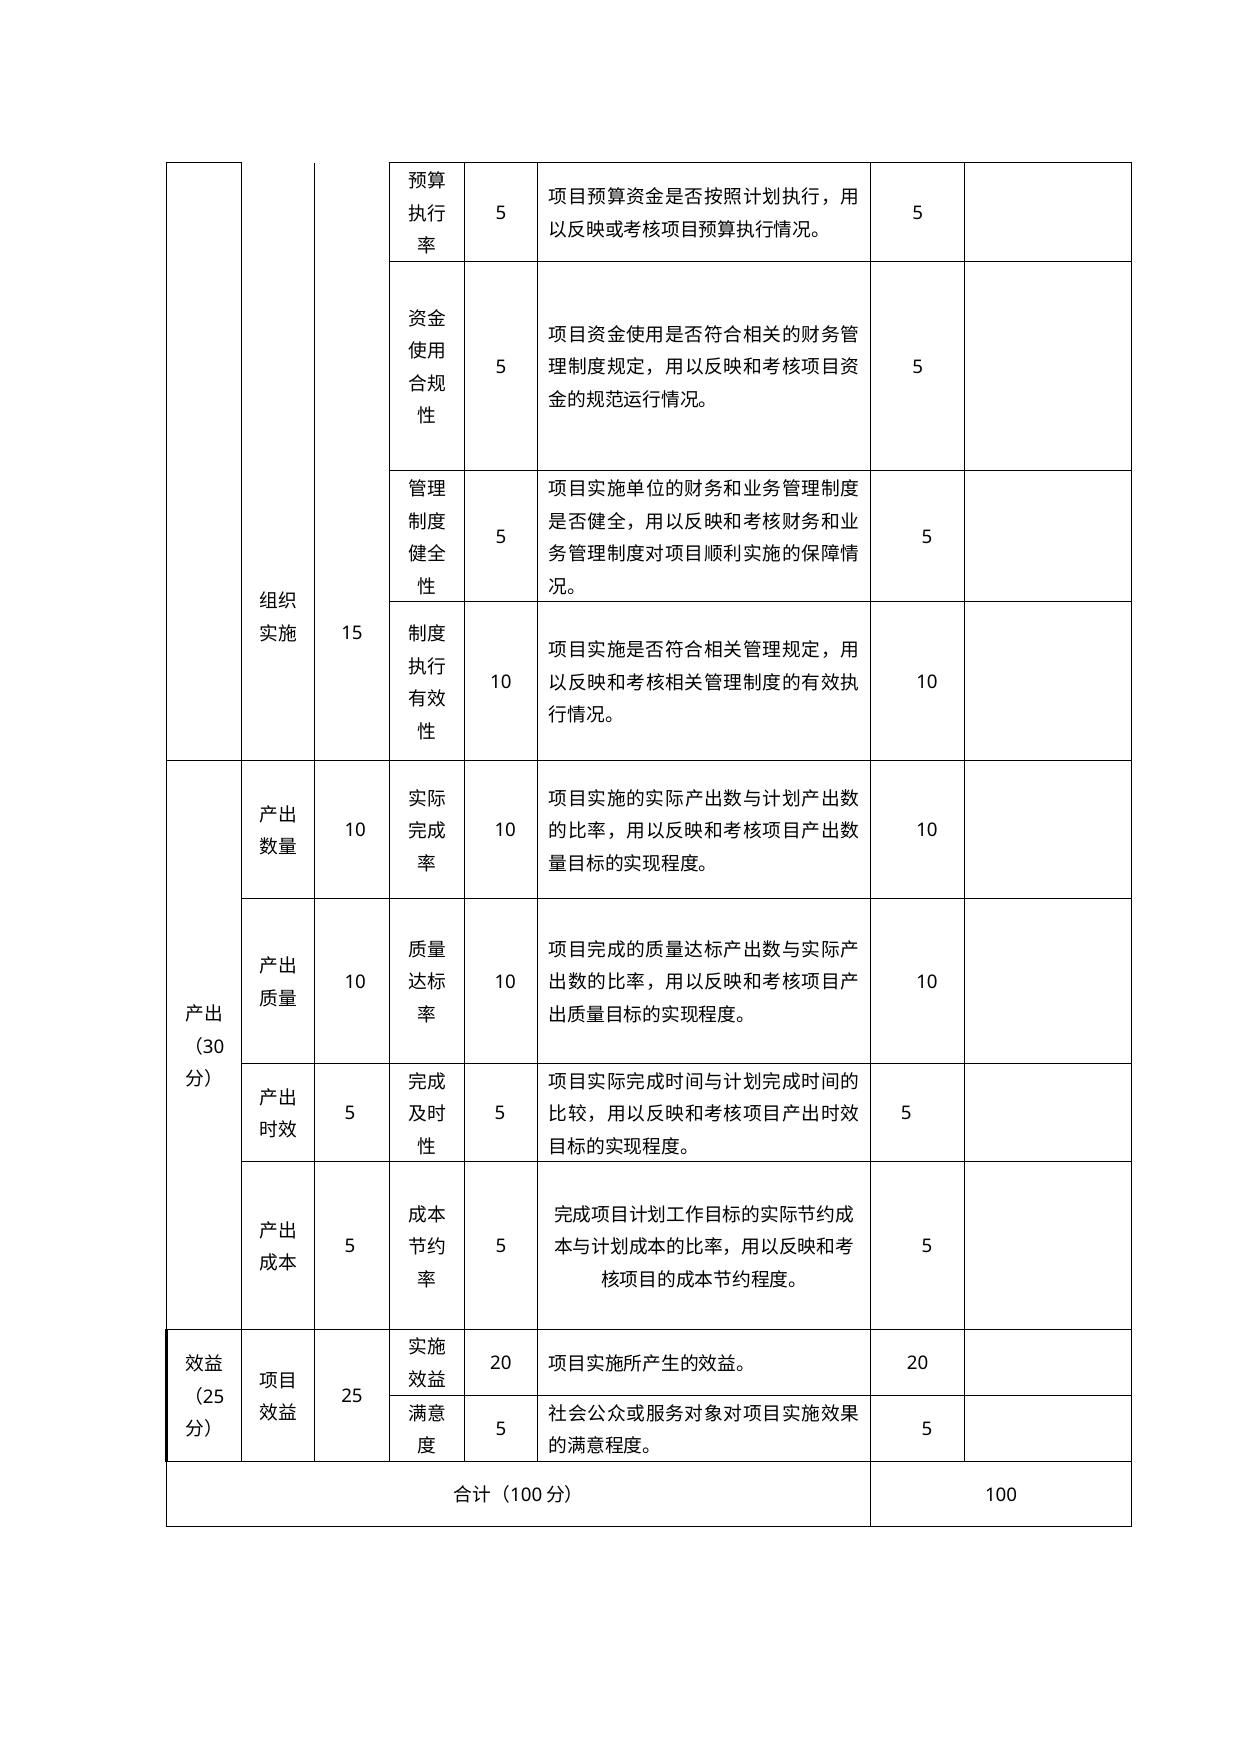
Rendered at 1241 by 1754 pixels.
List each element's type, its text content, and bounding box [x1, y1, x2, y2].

table_cell 5 [871, 471, 964, 601]
table_cell [965, 1162, 1131, 1328]
table_cell 项目完成的质量达标产出数与实际产出数的比率，用以反映和考核项目产出质量目标的实现程度。 [538, 899, 870, 1063]
table_cell 5 [465, 163, 537, 261]
table_cell 实际完成率 [390, 761, 464, 898]
table_cell [965, 899, 1131, 1063]
table_cell 10 [871, 761, 964, 898]
table_cell 完成项目计划工作目标的实际节约成本与计划成本的比率，用以反映和考核项目的成本节约程度。 [538, 1162, 870, 1328]
table_cell 预算执行率 [390, 163, 464, 261]
table_cell 实施效益 [390, 1330, 464, 1394]
table_cell 5 [871, 1064, 964, 1161]
table_cell 20 [871, 1330, 964, 1394]
table_cell [965, 471, 1131, 601]
table_cell 项目效益 [242, 1330, 314, 1461]
table_cell 10 [315, 761, 389, 898]
table_cell 5 [871, 1162, 964, 1328]
table_cell 5 [465, 262, 537, 470]
table_cell [965, 1330, 1131, 1394]
table_cell 产出成本 [242, 1162, 314, 1328]
table_cell 5 [315, 1162, 389, 1328]
table_cell 产出 （30分） [167, 761, 241, 1328]
table_cell 100 [871, 1462, 1131, 1526]
table_cell 10 [465, 899, 537, 1063]
table_cell [965, 262, 1131, 470]
table_cell 产出时效 [242, 1064, 314, 1161]
table_cell 5 [465, 1064, 537, 1161]
table_cell 制度执行有效性 [390, 602, 464, 760]
table_cell 质量达标率 [390, 899, 464, 1063]
table_cell [965, 1396, 1131, 1461]
table_cell 完成及时性 [390, 1064, 464, 1161]
table_cell 项目预算资金是否按照计划执行，用以反映或考核项目预算执行情况。 [538, 163, 870, 261]
table_cell 成本节约率 [390, 1162, 464, 1328]
table_cell 项目实施所产生的效益。 [538, 1330, 870, 1394]
table_cell 管理制度健全性 [390, 471, 464, 601]
table_cell 项目资金使用是否符合相关的财务管理制度规定，用以反映和考核项目资金的规范运行情况。 [538, 262, 870, 470]
table_cell 20 [465, 1330, 537, 1394]
table_cell 10 [315, 899, 389, 1063]
table_cell 5 [871, 163, 964, 261]
table_cell 合计（100分） [167, 1462, 870, 1526]
table_cell 社会公众或服务对象对项目实施效果的满意程度。 [538, 1396, 870, 1461]
table_cell 项目实施是否符合相关管理规定，用以反映和考核相关管理制度的有效执行情况。 [538, 602, 870, 760]
table_cell 25 [315, 1330, 389, 1461]
table_cell 5 [871, 1396, 964, 1461]
table_cell 10 [871, 899, 964, 1063]
table_cell 5 [465, 1162, 537, 1328]
table_cell 效益 （25分） [168, 1330, 241, 1461]
table_cell 10 [871, 602, 964, 760]
table_cell 5 [465, 471, 537, 601]
table_cell 项目实施单位的财务和业务管理制度是否健全，用以反映和考核财务和业务管理制度对项目顺利实施的保障情况。 [538, 471, 870, 601]
table_cell 项目实际完成时间与计划完成时间的比较，用以反映和考核项目产出时效目标的实现程度。 [538, 1064, 870, 1161]
table_cell [965, 1064, 1131, 1161]
table_cell 组织实施 [242, 470, 314, 760]
table_cell [965, 761, 1131, 898]
table_cell 5 [871, 262, 964, 470]
table_cell 5 [465, 1396, 537, 1461]
table_cell [965, 163, 1131, 261]
table_cell [965, 602, 1131, 760]
table_cell 资金使用合规性 [390, 262, 464, 470]
table_cell 项目实施的实际产出数与计划产出数的比率，用以反映和考核项目产出数量目标的实现程度。 [538, 761, 870, 898]
table_cell 5 [315, 1064, 389, 1161]
table_cell 产出质量 [242, 899, 314, 1063]
table_cell 10 [465, 602, 537, 760]
table_cell 产出数量 [242, 761, 314, 898]
table_cell 15 [315, 470, 389, 760]
table_cell 10 [465, 761, 537, 898]
table_cell 满意度 [390, 1396, 464, 1461]
